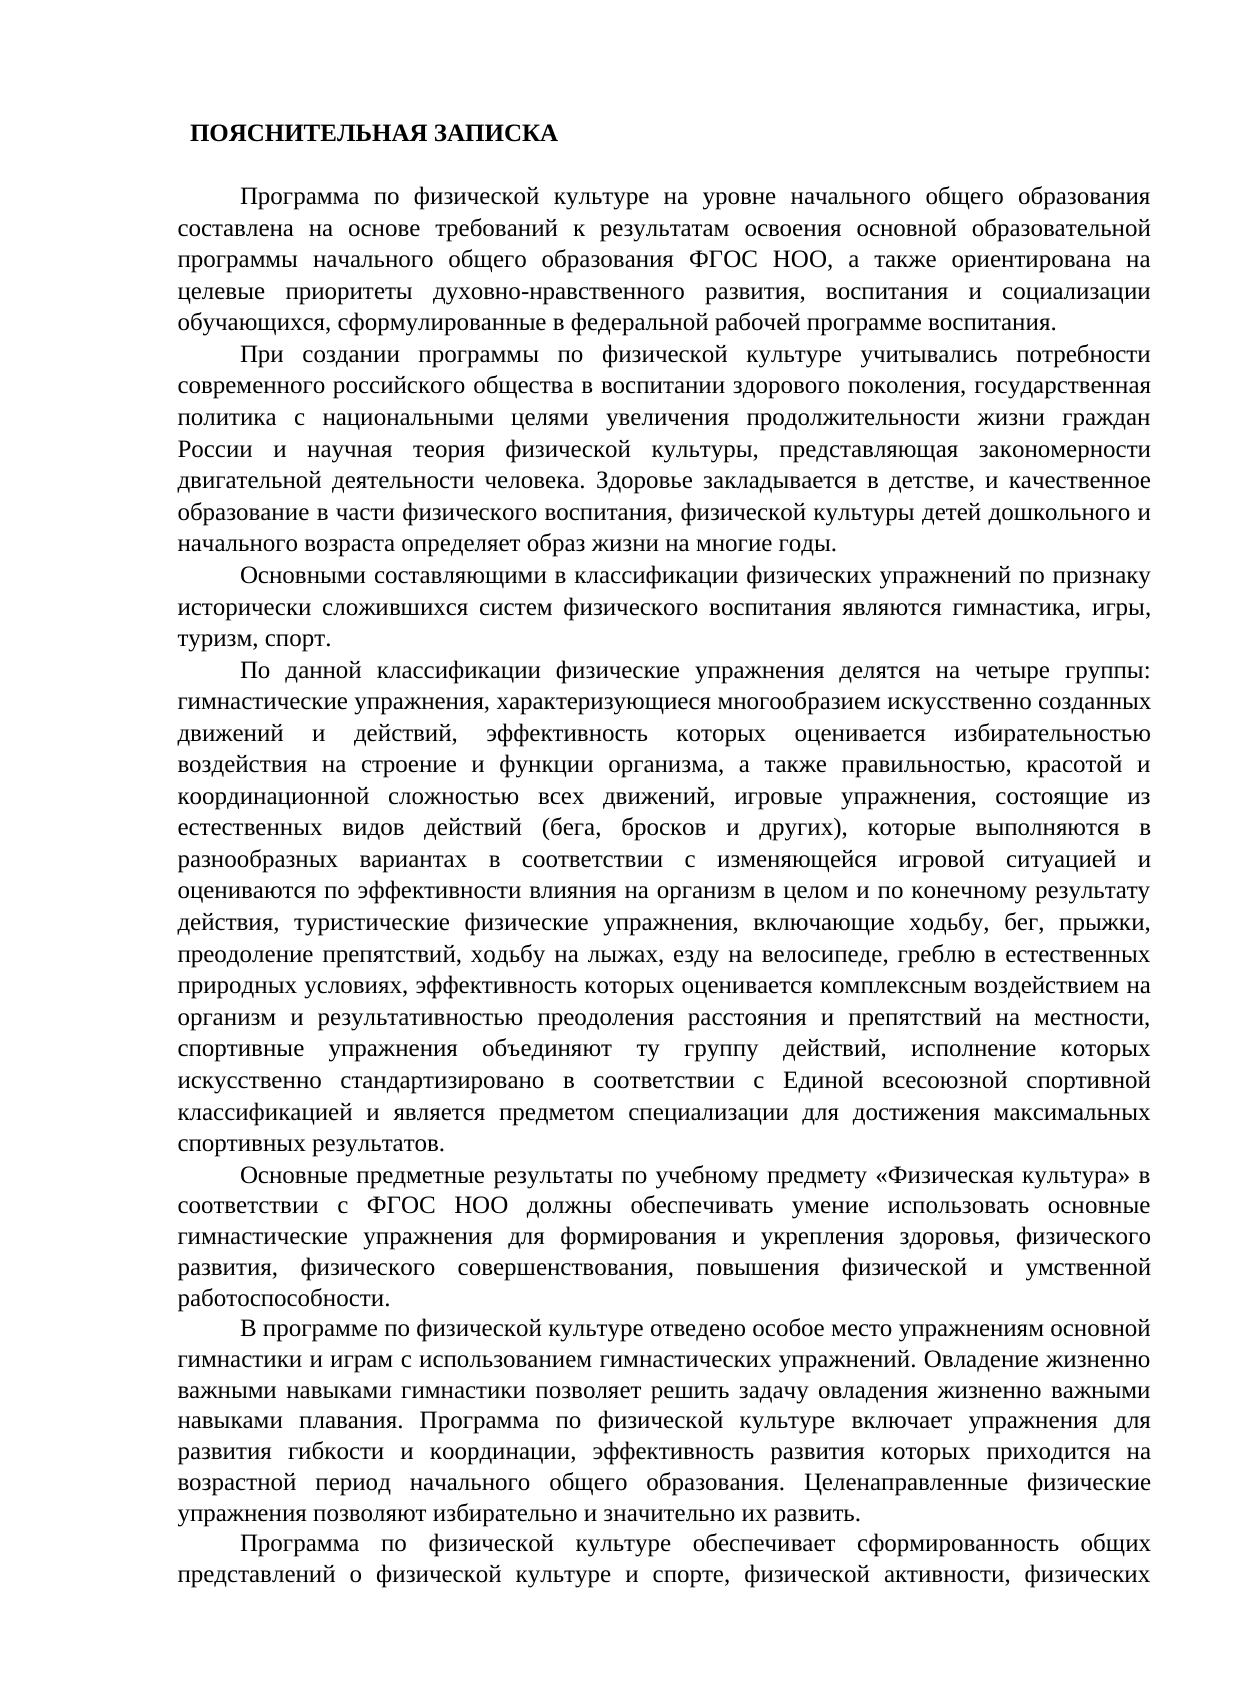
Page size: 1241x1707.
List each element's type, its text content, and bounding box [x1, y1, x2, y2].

text По данной классификации физические упражнения делятся на четыре группы: гимнастические упражнения, характеризующиеся многообразием искусственно созданных движений и действий, эффективность которых оценивается избирательностью воздействия на строение и функции организма, а также правильностью, красотой и координационной сложностью всех движений, игровые упражнения, состоящие из естественных видов действий (бега, бросков и других), которые выполняются в разнообразных вариантах в соответствии с изменяющейся игровой ситуацией и оцениваются по эффективности влияния на организм в целом и по конечному результату действия, туристические физические упражнения, включающие ходьбу, бег, прыжки, преодоление препятствий, ходьбу на лыжах, езду на велосипеде, греблю в естественных природных условиях, эффективность которых оценивается комплексным воздействием на организм и результативностью преодоления расстояния и препятствий на местности, спортивные упражнения объединяют ту группу действий, исполнение которых искусственно стандартизировано в соответствии с Единой всесоюзной спортивной классификацией и является предметом специализации для достижения максимальных спортивных результатов. [177, 655, 1152, 1157]
text Программа по физической культуре на уровне начального общего образования составлена на основе требований к результатам освоения основной образовательной программы начального общего образования ФГОС НОО, а также ориентирована на целевые приоритеты духовно-нравственного развития, воспитания и социализации обучающихся, сформулированные в федеральной рабочей программе воспитания. [177, 181, 1152, 336]
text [177, 1528, 1152, 1588]
text При создании программы по физической культуре учитывались потребности современного российского общества в воспитании здорового поколения, государственная политика с национальными целями увеличения продолжительности жизни граждан России и научная теория физической культуры, представляющая закономерности двигательной деятельности человека. Здоровье закладывается в детстве, и качественное образование в части физического воспитания, физической культуры детей дошкольного и начального возраста определяет образ жизни на многие годы. [177, 339, 1152, 557]
text ПОЯСНИТЕЛЬНАЯ ЗАПИСКА [190, 118, 1152, 147]
text Основные предметные результаты по учебному предмету «Физическая культура» в соответствии с ФГОС НОО должны обеспечивать умение использовать основные гимнастические упражнения для формирования и укрепления здоровья, физического развития, физического совершенствования, повышения физической и умственной работоспособности. [177, 1160, 1152, 1311]
text Основными составляющими в классификации физических упражнений по признаку исторически сложившихся систем физического воспитания являются гимнастика, игры, туризм, спорт. [177, 560, 1152, 652]
text В программе по физической культуре отведено особое место упражнениям основной гимнастики и играм с использованием гимнастических упражнений. Овладение жизненно важными навыками гимнастики позволяет решить задачу овладения жизненно важными навыками плавания. Программа по физической культуре включает упражнения для развития гибкости и координации, эффективность развития которых приходится на возрастной период начального общего образования. Целенаправленные физические упражнения позволяют избирательно и значительно их развить. [177, 1313, 1152, 1526]
